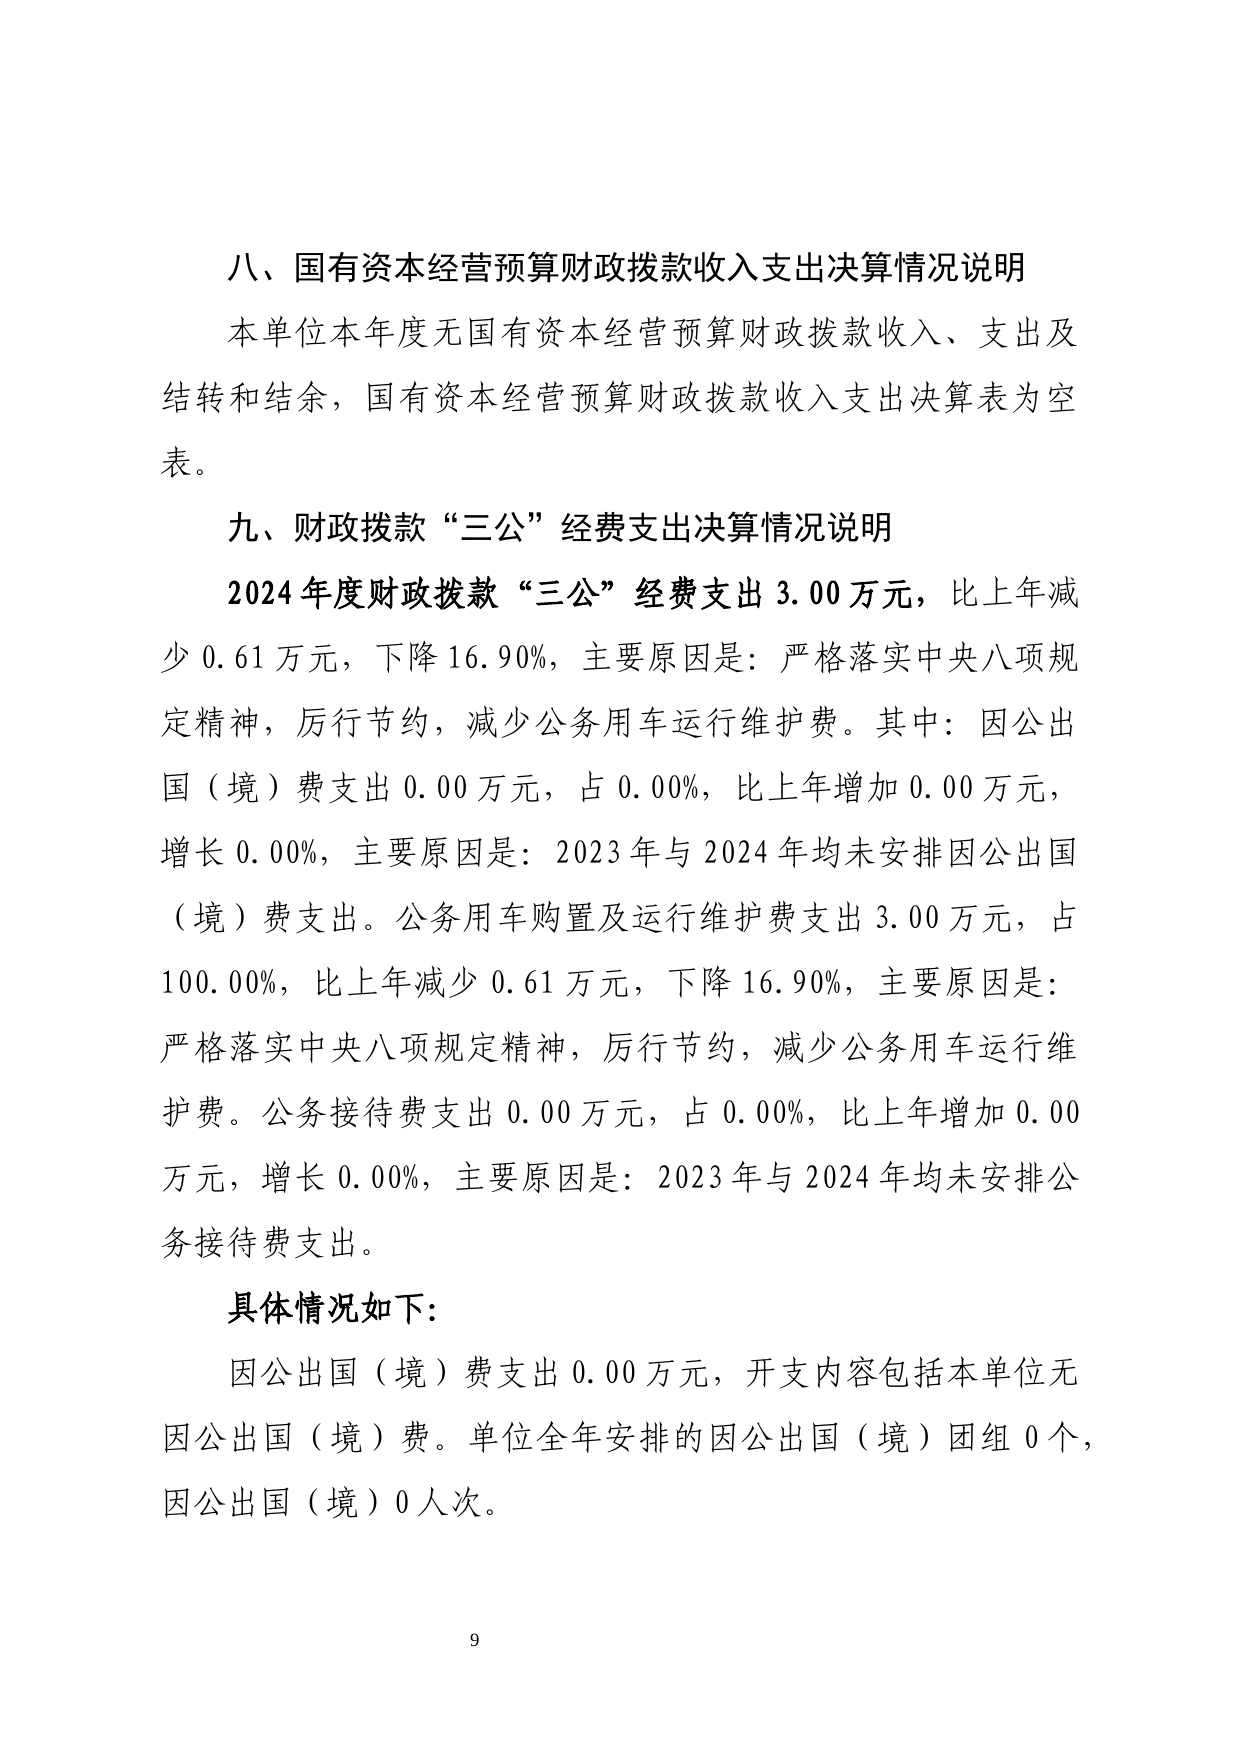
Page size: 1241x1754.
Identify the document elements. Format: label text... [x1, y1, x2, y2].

text 八、国有资本经营预算财政拨款收入支出决算情况说明 [159, 233, 1081, 298]
text 本单位本年度无国有资本经营预算财政拨款收入、支出及结转和结余，国有资本经营预算财政拨款收入支出决算表为空表。 [159, 298, 1081, 493]
text 因公出国（境）费支出0.00万元，开支内容包括本单位无因公出国（境）费。单位全年安排的因公出国（境）团组0个，因公出国（境）0人次。 [159, 1338, 1081, 1533]
text 2024年度财政拨款“三公”经费支出3.00万元，比上年减少0.61万元，下降16.90%，主要原因是：严格落实中央八项规定精神，厉行节约，减少公务用车运行维护费。其中：因公出国（境）费支出0.00万元，占0.00%，比上年增加0.00万元，增长0.00%，主要原因是：2023年与2024年均未安排因公出国（境）费支出。公务用车购置及运行维护费支出3.00万元，占100.00%，比上年减少0.61万元，下降16.90%，主要原因是：严格落实中央八项规定精神，厉行节约，减少公务用车运行维护费。公务接待费支出0.00万元，占0.00%，比上年增加0.00万元，增长0.00%，主要原因是：2023年与2024年均未安排公务接待费支出。 [159, 558, 1081, 1273]
text 九、财政拨款“三公”经费支出决算情况说明 [159, 493, 1081, 558]
text 具体情况如下： [159, 1273, 1081, 1338]
